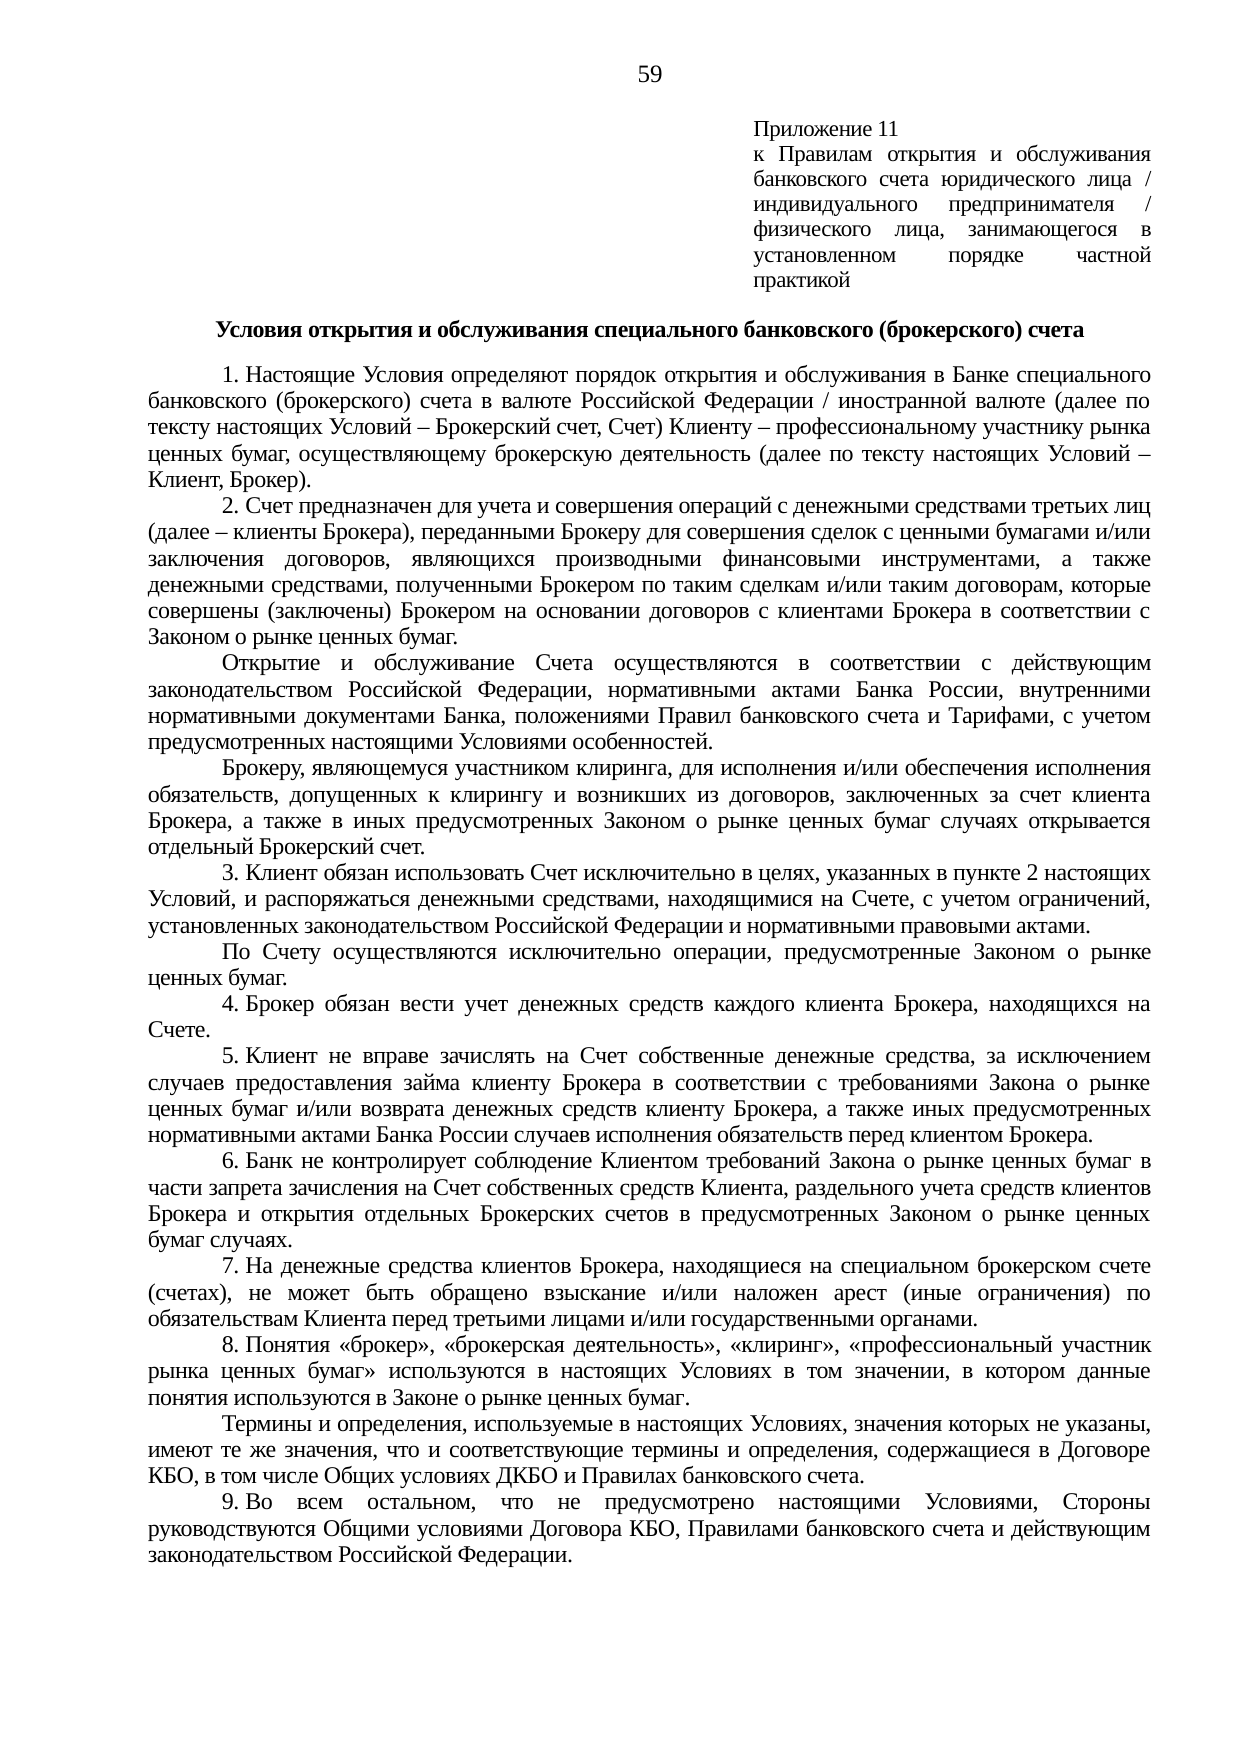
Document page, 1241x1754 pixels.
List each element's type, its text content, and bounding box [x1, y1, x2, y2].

text 7. На денежные средства клиентов Брокера, находящиеся на специальном брокерском счете (счетах), не может быть обращено взыскание и/или наложен арест (иные ограничения) по обязательствам Клиента перед третьими лицами и/или государственными органами. [148, 1253, 1152, 1332]
list 2. Счет предназначен для учета и совершения операций с денежными средствами третьих лиц (далее – клиенты Брокера), переданными Брокеру для совершения сделок с ценными бумагами и/или заключения договоров, являющихся производными финансовыми инструментами, а также денежными средствами, полученными Брокером по таким сделкам и/или таким договорам, которые совершены (заключены) Брокером на основании договоров с клиентами Брокера в соответствии с Законом о рынке ценных бумаг. [148, 492, 1152, 650]
text 8. Понятия «брокер», «брокерская деятельность», «клиринг», «профессиональный участник рынка ценных бумаг» используются в настоящих Условиях в том значении, в котором данные понятия используются в Законе о рынке ценных бумаг. [148, 1332, 1152, 1410]
text 5. Клиент не вправе зачислять на Счет собственные денежные средства, за исключением случаев предоставления займа клиенту Брокера в соответствии с требованиями Закона о рынке ценных бумаг и/или возврата денежных средств клиенту Брокера, а также иных предусмотренных нормативными актами Банка России случаев исполнения обязательств перед клиентом Брокера. [148, 1043, 1152, 1148]
text к Правилам открытия и обслуживания банковского счета юридического лица / индивидуального предпринимателя / физического лица, занимающегося в установленном порядке частной практикой [753, 142, 1152, 292]
text 3. Клиент обязан использовать Счет исключительно в целях, указанных в пункте 2 настоящих Условий, и распоряжаться денежными средствами, находящимися на Счете, с учетом ограничений, установленных законодательством Российской Федерации и нормативными правовыми актами. [148, 860, 1152, 938]
list 1. Настоящие Условия определяют порядок открытия и обслуживания в Банке специального банковского (брокерского) счета в валюте Российской Федерации / иностранной валюте (далее по тексту настоящих Условий – Брокерский счет, Счет) Клиенту – профессиональному участнику рынка ценных бумаг, осуществляющему брокерскую деятельность (далее по тексту настоящих Условий – Клиент, Брокер). [148, 361, 1152, 492]
subtitle Условия открытия и обслуживания специального банковского (брокерского) счета [148, 317, 1152, 343]
list 9. Во всем остальном, что не предусмотрено настоящими Условиями, Стороны руководствуются Общими условиями Договора КБО, Правилами банковского счета и действующим законодательством Российской Федерации. [148, 1489, 1152, 1567]
text Открытие и обслуживание Счета осуществляются в соответствии с действующим законодательством Российской Федерации, нормативными актами Банка России, внутренними нормативными документами Банка, положениями Правил банковского счета и Тарифами, с учетом предусмотренных настоящими Условиями особенностей. [148, 650, 1152, 755]
text 4. Брокер обязан вести учет денежных средств каждого клиента Брокера, находящихся на Счете. [148, 991, 1152, 1043]
subtitle Приложение 11 [753, 117, 1152, 142]
text Термины и определения, используемые в настоящих Условиях, значения которых не указаны, имеют те же значения, что и соответствующие термины и определения, содержащиеся в Договоре КБО, в том числе Общих условиях ДКБО и Правилах банковского счета. [148, 1410, 1152, 1489]
text Брокеру, являющемуся участником клиринга, для исполнения и/или обеспечения исполнения обязательств, допущенных к клирингу и возникших из договоров, заключенных за счет клиента Брокера, а также в иных предусмотренных Законом о рынке ценных бумаг случаях открывается отдельный Брокерский счет. [148, 755, 1152, 860]
text По Счету осуществляются исключительно операции, предусмотренные Законом о рынке ценных бумаг. [148, 938, 1152, 991]
text 6. Банк не контролирует соблюдение Клиентом требований Закона о рынке ценных бумаг в части запрета зачисления на Счет собственных средств Клиента, раздельного учета средств клиентов Брокера и открытия отдельных Брокерских счетов в предусмотренных Законом о рынке ценных бумаг случаях. [148, 1148, 1152, 1253]
